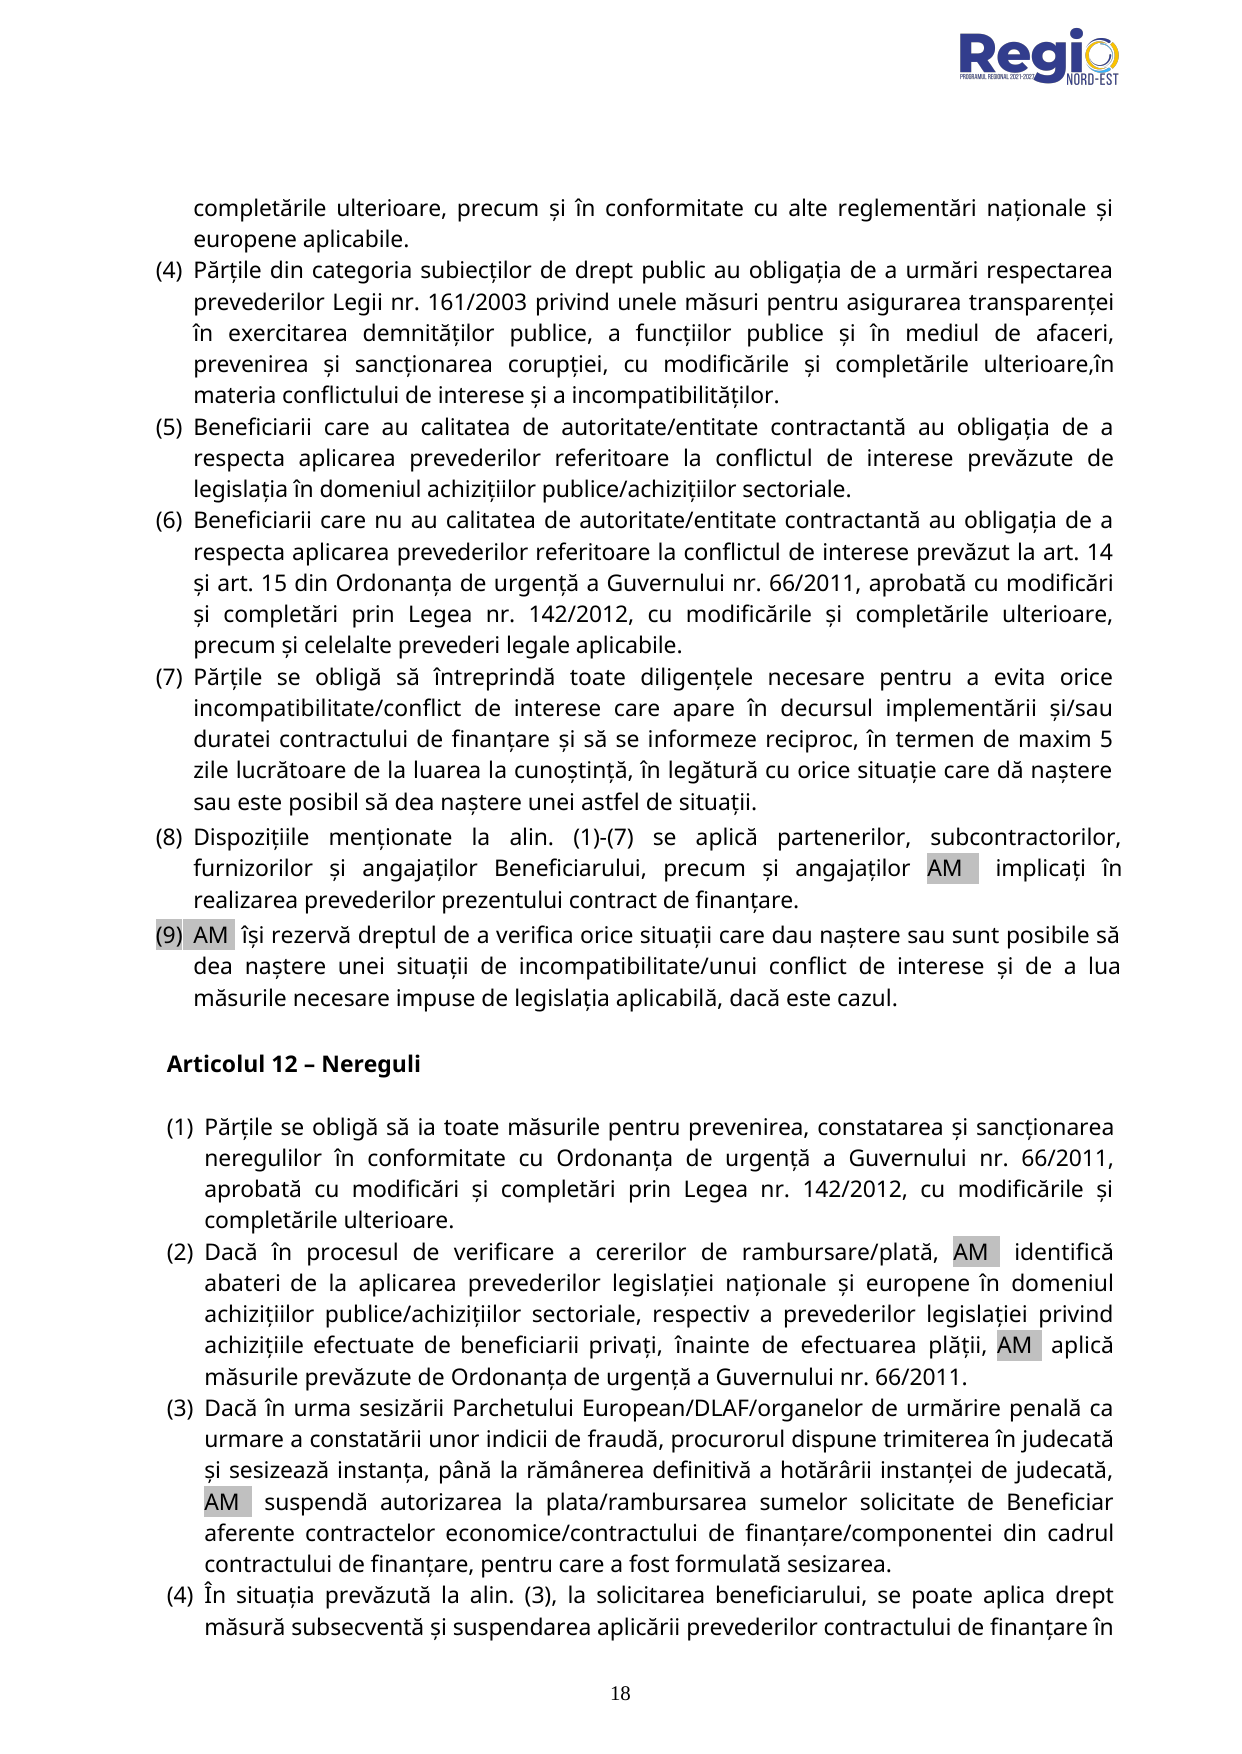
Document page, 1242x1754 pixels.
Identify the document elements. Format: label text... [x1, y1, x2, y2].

list Părțile se obligă să ia toate măsurile pentru prevenirea, constatarea și sancționarea neregulilor în conformitate cu Ordonanța de urgență a Guvernului nr. 66/2011, aprobată cu modificări și completări prin Legea nr. 142/2012, cu modificările și completările ulterioare. [167, 1111, 1114, 1236]
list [156, 192, 1114, 254]
list Părțile se obligă să întreprindă toate diligențele necesare pentru a evita orice incompatibilitate/conflict de interese care apare în decursul implementării și/sau duratei contractului de finanțare şi să se informeze reciproc, în termen de maxim 5 zile lucrătoare de la luarea la cunoștință, în legătură cu orice situație care dă naștere sau este posibil să dea naștere unei astfel de situații. [156, 661, 1114, 817]
text Articolul 12 – Nereguli [130, 1048, 1122, 1079]
picture [957, 24, 1123, 88]
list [167, 1579, 1114, 1642]
list AM își rezervă dreptul de a verifica orice situații care dau naștere sau sunt posibile să dea naștere unei situații de incompatibilitate/unui conflict de interese şi de a lua măsurile necesare impuse de legislația aplicabilă, dacă este cazul. [156, 919, 1122, 1013]
list Părțile din categoria subiecților de drept public au obligația de a urmări respectarea prevederilor Legii nr. 161/2003 privind unele măsuri pentru asigurarea transparenţei în exercitarea demnităţilor publice, a funcţiilor publice şi în mediul de afaceri, prevenirea şi sancţionarea corupţiei, cu modificările și completările ulterioare,în materia conflictului de interese și a incompatibilităților. [156, 254, 1114, 411]
list Dispozițiile menționate la alin. (1)-(7) se aplică partenerilor, subcontractorilor, furnizorilor şi angajaților Beneficiarului, precum şi angajaților AM implicați în realizarea prevederilor prezentului contract de finanțare. [156, 821, 1122, 915]
list Dacă în urma sesizării Parchetului European/DLAF/organelor de urmărire penală ca urmare a constatării unor indicii de fraudă, procurorul dispune trimiterea în judecată și sesizează instanța, până la rămânerea definitivă a hotărârii instanței de judecată, AM suspendă autorizarea la plata/rambursarea sumelor solicitate de Beneficiar aferente contractelor economice/contractului de finanțare/componentei din cadrul contractului de finanțare, pentru care a fost formulată sesizarea. [167, 1392, 1114, 1579]
list Dacă în procesul de verificare a cererilor de rambursare/plată, AM identifică abateri de la aplicarea prevederilor legislației naționale şi europene în domeniul achizițiilor publice/achizițiilor sectoriale, respectiv a prevederilor legislației privind achizițiile efectuate de beneficiarii privați, înainte de efectuarea plății, AM aplică măsurile prevăzute de Ordonanța de urgență a Guvernului nr. 66/2011. [167, 1236, 1114, 1392]
list Beneficiarii care au calitatea de autoritate/entitate contractantă au obligația de a respecta aplicarea prevederilor referitoare la conflictul de interese prevăzute de legislația în domeniul achizițiilor publice/achizițiilor sectoriale. [156, 411, 1114, 504]
list Beneficiarii care nu au calitatea de autoritate/entitate contractantă au obligația de a respecta aplicarea prevederilor referitoare la conflictul de interese prevăzut la art. 14 și art. 15 din Ordonanța de urgență a Guvernului nr. 66/2011, aprobată cu modificări și completări prin Legea nr. 142/2012, cu modificările și completările ulterioare, precum și celelalte prevederi legale aplicabile. [156, 504, 1114, 661]
